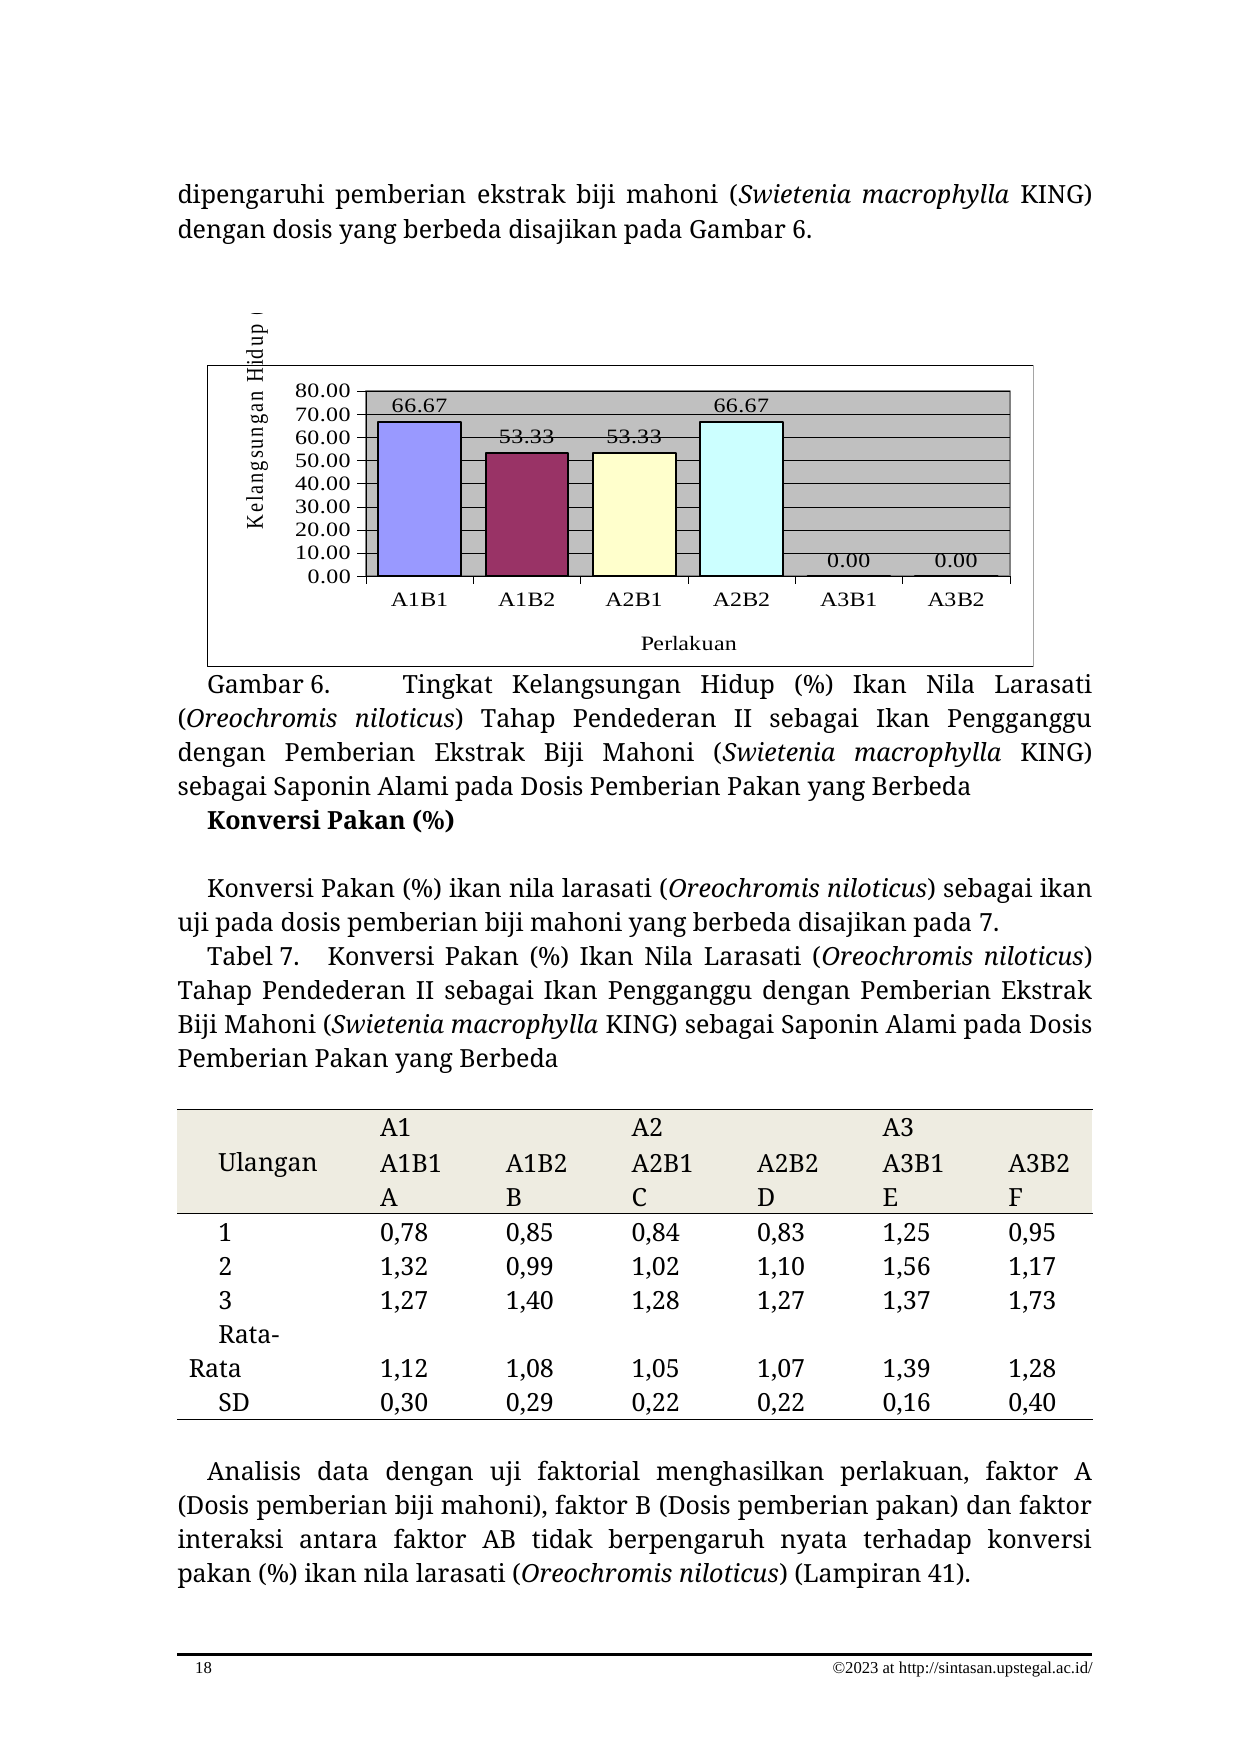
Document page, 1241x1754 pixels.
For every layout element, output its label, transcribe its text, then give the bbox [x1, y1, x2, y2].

table_cell D [716, 1179, 842, 1213]
table_cell 1,10 [716, 1249, 842, 1282]
table_cell 0,95 [967, 1214, 1092, 1248]
table_cell A3B1 [842, 1144, 967, 1179]
table_cell 1,17 [967, 1249, 1092, 1282]
text Gambar 6. Tingkat Kelangsungan Hidup (%) Ikan Nila Larasati (Oreochromis niloticus) Tahap Pendederan II sebagai Ikan Pengganggu dengan Pemberian Ekstrak Biji Mahoni (Swietenia macrophylla KING) sebagai Saponin Alami pada Dosis Pemberian Pakan yang Berbeda [177, 666, 1092, 802]
table_cell A3B2 [967, 1144, 1092, 1179]
table_cell A2B2 [716, 1144, 842, 1179]
table_cell 1,27 [716, 1283, 842, 1317]
table_cell 2 [177, 1249, 339, 1282]
table_cell 1,05 [591, 1317, 716, 1385]
table_cell 0,99 [465, 1249, 591, 1282]
table_cell 1,32 [339, 1249, 465, 1282]
text Konversi Pakan (%) ikan nila larasati (Oreochromis niloticus) sebagai ikan uji pada dosis pemberian biji mahoni yang berbeda disajikan pada 7. [177, 871, 1092, 939]
table_cell 1,07 [716, 1317, 842, 1385]
text Tabel 7. Konversi Pakan (%) Ikan Nila Larasati (Oreochromis niloticus) Tahap Pendederan II sebagai Ikan Pengganggu dengan Pemberian Ekstrak Biji Mahoni (Swietenia macrophylla KING) sebagai Saponin Alami pada Dosis Pemberian Pakan yang Berbeda [177, 939, 1092, 1075]
table_header A1 [339, 1110, 591, 1144]
table_cell 1,27 [339, 1283, 465, 1317]
table_cell 1,28 [967, 1317, 1092, 1385]
table_cell 1,08 [465, 1317, 591, 1385]
table_cell 0,83 [716, 1214, 842, 1248]
table_cell 0,16 [842, 1385, 967, 1419]
table_cell 1,25 [842, 1214, 967, 1248]
table_cell 0,85 [465, 1214, 591, 1248]
table_header Ulangan [177, 1110, 339, 1213]
table_cell A2B1 [591, 1144, 716, 1179]
table_cell A1B1 [339, 1144, 465, 1179]
table_cell 0,84 [591, 1214, 716, 1248]
table_cell F [967, 1179, 1092, 1213]
table_cell 0,78 [339, 1214, 465, 1248]
table_cell 1,40 [465, 1283, 591, 1317]
table_header A3 [842, 1110, 1092, 1144]
table_cell C [591, 1179, 716, 1213]
table_cell 1 [177, 1214, 339, 1248]
table_cell 1,02 [591, 1249, 716, 1282]
text Konversi Pakan (%) [177, 802, 1092, 837]
table_header A2 [591, 1110, 842, 1144]
table_cell 1,37 [842, 1283, 967, 1317]
table_cell 0,29 [465, 1385, 591, 1419]
table_cell 0,22 [716, 1385, 842, 1419]
table_cell 0,40 [967, 1385, 1092, 1419]
table_cell 1,56 [842, 1249, 967, 1282]
table_cell B [465, 1179, 591, 1213]
table_cell 1,28 [591, 1283, 716, 1317]
table_cell 3 [177, 1283, 339, 1317]
table_cell 1,39 [842, 1317, 967, 1385]
table_cell A1B2 [465, 1144, 591, 1179]
table_cell A [339, 1179, 465, 1213]
table_cell SD [177, 1385, 339, 1419]
text Analisis data dengan uji faktorial menghasilkan perlakuan, faktor A (Dosis pemberian biji mahoni), faktor B (Dosis pemberian pakan) dan faktor interaksi antara faktor AB tidak berpengaruh nyata terhadap konversi pakan (%) ikan nila larasati (Oreochromis niloticus) (Lampiran 41). [177, 1454, 1092, 1590]
table_cell 0,30 [339, 1385, 465, 1419]
table_cell E [842, 1179, 967, 1213]
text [177, 177, 1092, 245]
table_cell Rata-Rata [177, 1317, 339, 1385]
table_cell 0,22 [591, 1385, 716, 1419]
table_cell 1,12 [339, 1317, 465, 1385]
table_cell 1,73 [967, 1283, 1092, 1317]
